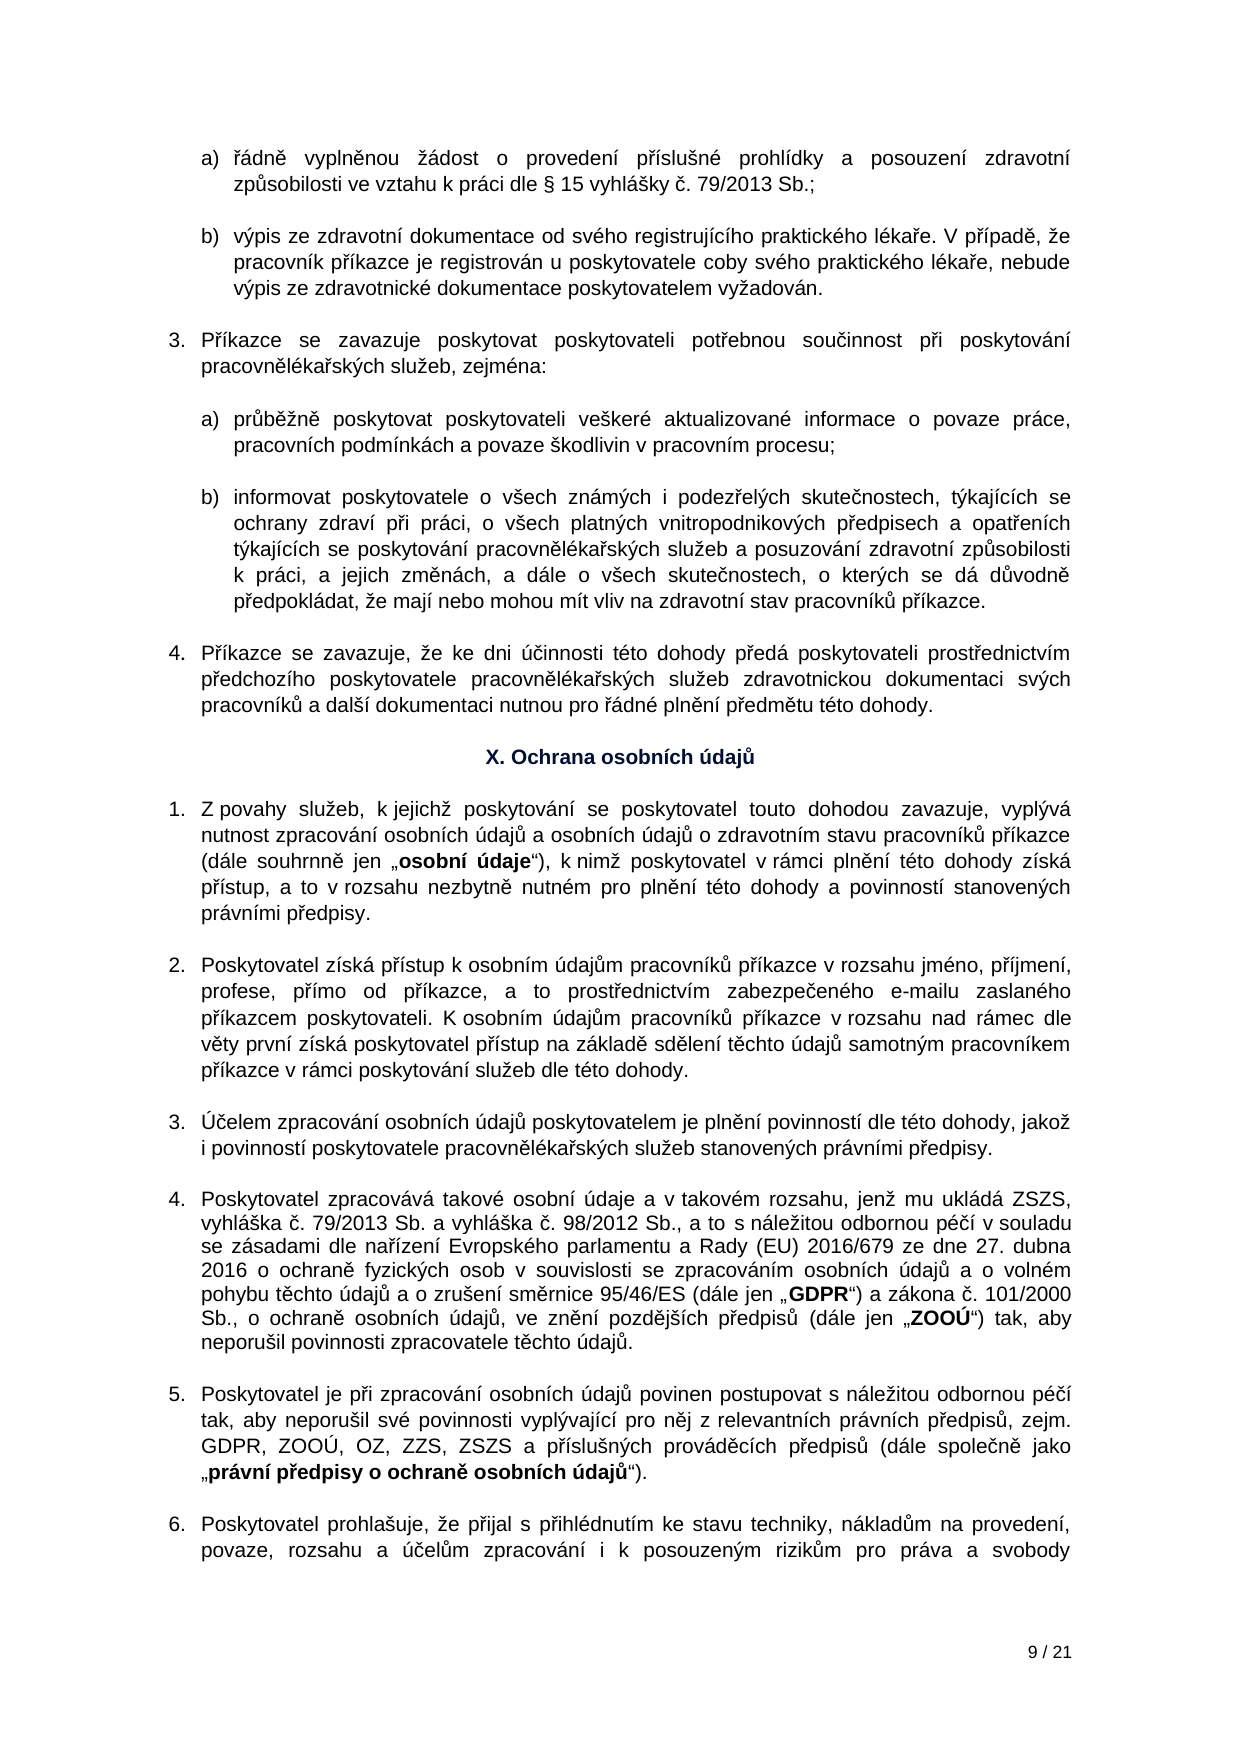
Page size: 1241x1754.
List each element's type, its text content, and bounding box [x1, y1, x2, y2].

list Poskytovatel zpracovává takové osobní údaje a v takovém rozsahu, jenž mu ukládá ZSZS, vyhláška č. 79/2013 Sb. a vyhláška č. 98/2012 Sb., a to s náležitou odbornou péčí v souladu se zásadami dle nařízení Evropského parlamentu a Rady (EU) 2016/679 ze dne 27. dubna 2016 o ochraně fyzických osob v souvislosti se zpracováním osobních údajů a o volném pohybu těchto údajů a o zrušení směrnice 95/46/ES (dále jen „GDPR“) a zákona č. 101/2000 Sb., o ochraně osobních údajů, ve znění pozdějších předpisů (dále jen „ZOOÚ“) tak, aby neporušil povinnosti zpracovatele těchto údajů. [168, 1186, 1072, 1354]
subtitle Ochrana osobních údajů [168, 744, 1072, 770]
list výpis ze zdravotní dokumentace od svého registrujícího praktického lékaře. V případě, že pracovník příkazce je registrován u poskytovatele coby svého praktického lékaře, nebude výpis ze zdravotnické dokumentace poskytovatelem vyžadován. [201, 223, 1072, 301]
list průběžně poskytovat poskytovateli veškeré aktualizované informace o povaze práce, pracovních podmínkách a povaze škodlivin v pracovním procesu; [201, 405, 1072, 457]
list Poskytovatel je při zpracování osobních údajů povinen postupovat s náležitou odbornou péčí tak, aby neporušil své povinnosti vyplývající pro něj z relevantních právních předpisů, zejm. GDPR, ZOOÚ, OZ, ZZS, ZSZS a příslušných prováděcích předpisů (dále společně jako „právní předpisy o ochraně osobních údajů“). [168, 1380, 1072, 1484]
list informovat poskytovatele o všech známých i podezřelých skutečnostech, týkajících se ochrany zdraví při práci, o všech platných vnitropodnikových předpisech a opatřeních týkajících se poskytování pracovnělékařských služeb a posuzování zdravotní způsobilosti k práci, a jejich změnách, a dále o všech skutečnostech, o kterých se dá důvodně předpokládat, že mají nebo mohou mít vliv na zdravotní stav pracovníků příkazce. [201, 483, 1072, 613]
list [168, 1510, 1072, 1562]
list Příkazce se zavazuje, že ke dni účinnosti této dohody předá poskytovateli prostřednictvím předchozího poskytovatele pracovnělékařských služeb zdravotnickou dokumentaci svých pracovníků a další dokumentaci nutnou pro řádné plnění předmětu této dohody. [168, 639, 1072, 718]
list Poskytovatel získá přístup k osobním údajům pracovníků příkazce v rozsahu jméno, příjmení, profese, přímo od příkazce, a to prostřednictvím zabezpečeného e-mailu zaslaného příkazcem poskytovateli. K osobním údajům pracovníků příkazce v rozsahu nad rámec dle věty první získá poskytovatel přístup na základě sdělení těchto údajů samotným pracovníkem příkazce v rámci poskytování služeb dle této dohody. [168, 952, 1072, 1082]
list Z povahy služeb, k jejichž poskytování se poskytovatel touto dohodou zavazuje, vyplývá nutnost zpracování osobních údajů a osobních údajů o zdravotním stavu pracovníků příkazce (dále souhrnně jen „osobní údaje“), k nimž poskytovatel v rámci plnění této dohody získá přístup, a to v rozsahu nezbytně nutném pro plnění této dohody a povinností stanovených právními předpisy. [168, 796, 1072, 926]
list Účelem zpracování osobních údajů poskytovatelem je plnění povinností dle této dohody, jakož i povinností poskytovatele pracovnělékařských služeb stanovených právními předpisy. [168, 1108, 1072, 1160]
list řádně vyplněnou žádost o provedení příslušné prohlídky a posouzení zdravotní způsobilosti ve vztahu k práci dle § 15 vyhlášky č. 79/2013 Sb.; [201, 145, 1072, 197]
list Příkazce se zavazuje poskytovat poskytovateli potřebnou součinnost při poskytování pracovnělékařských služeb, zejména: [168, 327, 1072, 379]
